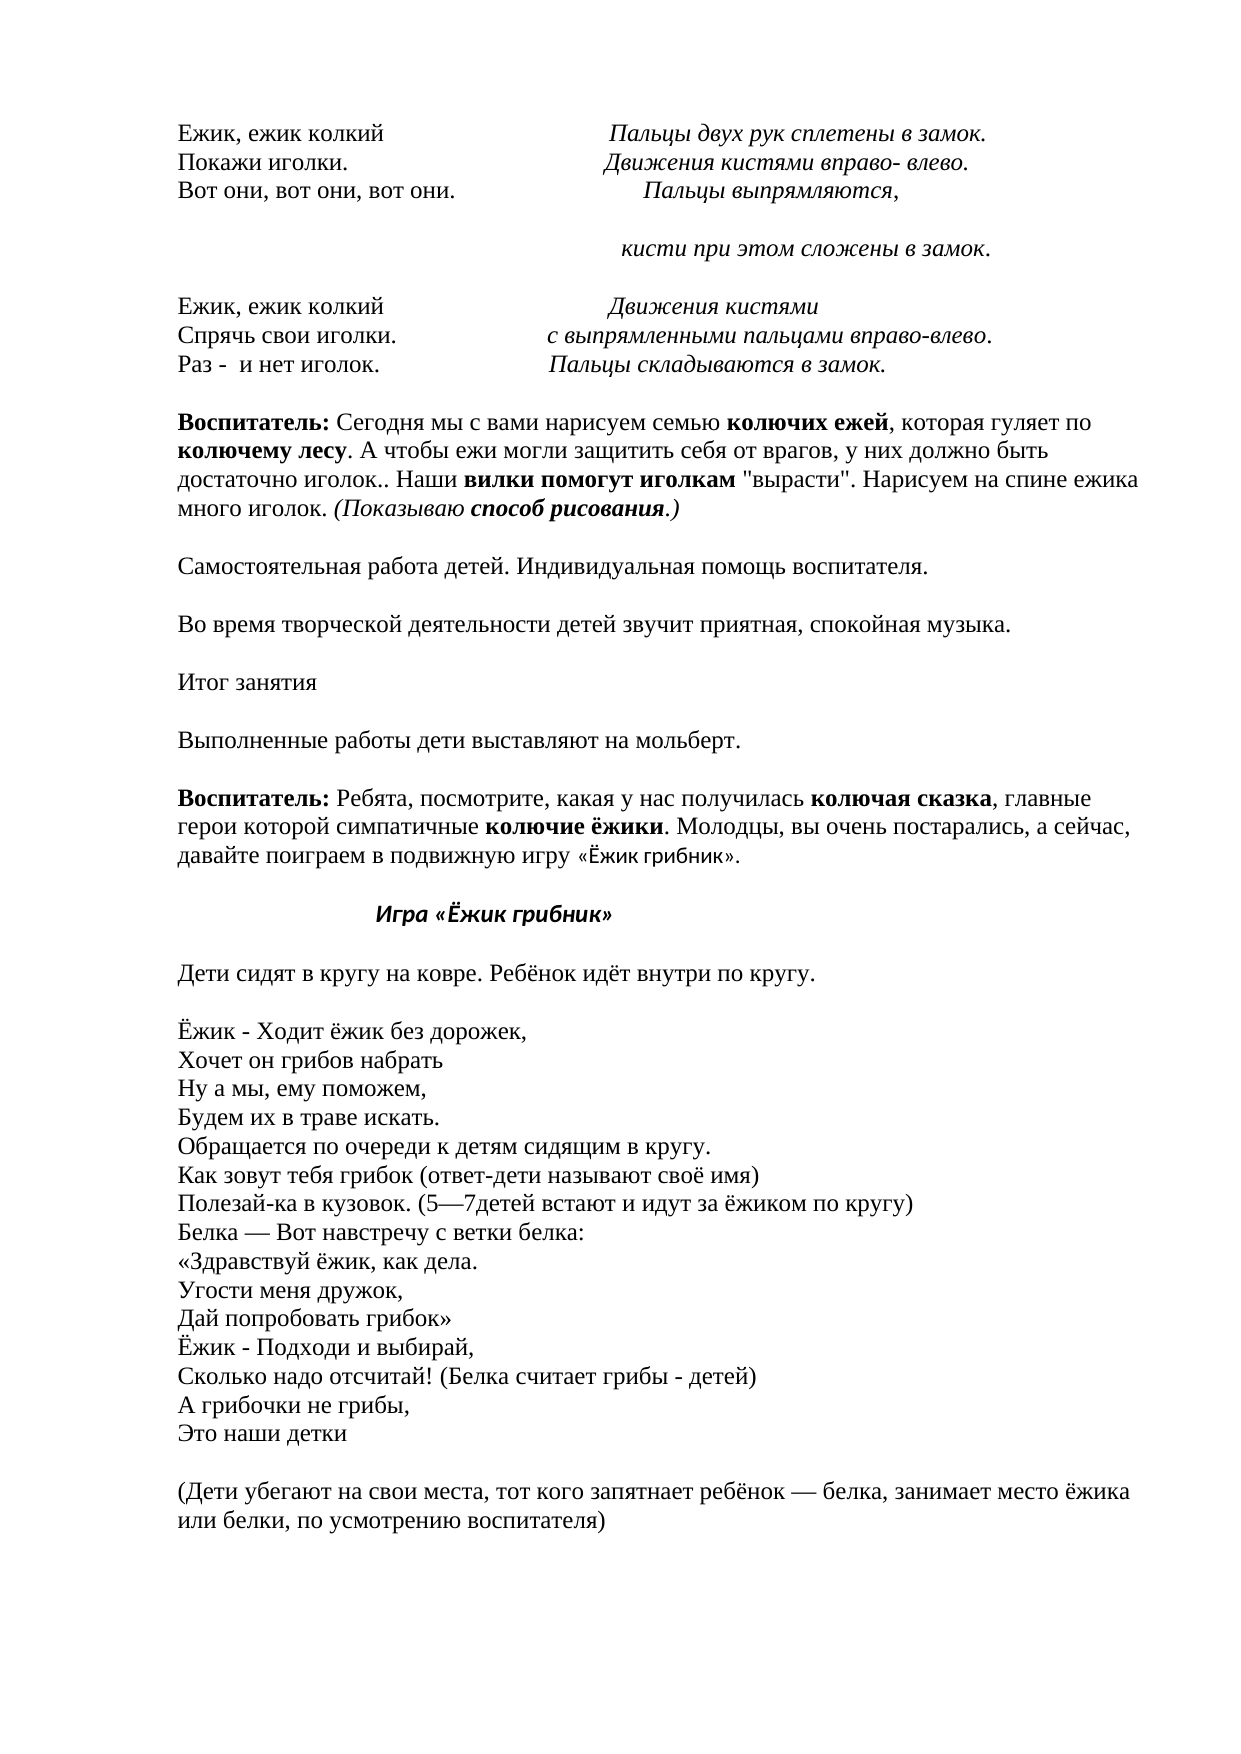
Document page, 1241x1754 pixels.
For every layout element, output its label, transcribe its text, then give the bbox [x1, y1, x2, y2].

text Ёжик - Ходит ёжик без дорожек, Хочет он грибов набрать Ну а мы, ему поможем, Будем их в траве искать. Обращается по очереди к детям сидящим в кругу. Как зовут тебя грибок (ответ-дети называют своё имя) Полезай-ка в кузовок. (5—7детей встают и идут за ёжиком по кругу) Белка — Вот навстречу с ветки белка: «Здравствуй ёжик, как дела. Угости меня дружок, Дай попробовать грибок» Ёжик - Подходи и выбирай, Сколько надо отсчитай! (Белка считает грибы - детей) А грибочки не грибы, Это наши детки [177, 1016, 1152, 1447]
text Воспитатель: Сегодня мы с вами нарисуем семью колючих ежей, которая гуляет по колючему лесу. А чтобы ежи могли защитить себя от врагов, у них должно быть достаточно иголок.. Наши вилки помогут иголкам "вырасти". Нарисуем на спине ежика много иголок. (Показываю способ рисования.) [177, 407, 1152, 522]
text Итог занятия [177, 667, 1152, 696]
text Игра «Ёжик грибник» [177, 898, 1152, 929]
text Ежик, ежик колкий Движения кистями Спрячь свои иголки. с выпрямленными пальцами вправо-влево. Раз - и нет иголок. Пальцы складываются в замок. [177, 291, 1152, 378]
text Ежик, ежик колкий Пальцы двух рук сплетены в замок. Покажи иголки. Движения кистями вправо- влево. Вот они, вот они, вот они. Пальцы выпрямляются, [177, 118, 1152, 204]
text Самостоятельная работа детей. Индивидуальная помощь воспитателя. [177, 551, 1152, 580]
text Выполненные работы дети выставляют на мольберт. [177, 725, 1152, 753]
text Воспитатель: Ребята, посмотрите, какая у нас получилась колючая сказка, главные герои которой симпатичные колючие ёжики. Молодцы, вы очень постарались, а сейчас, давайте поиграем в подвижную игру «Ёжик грибник». [177, 783, 1152, 869]
text кисти при этом сложены в замок. [177, 233, 1152, 262]
text (Дети убегают на свои места, тот кого запятнает ребёнок — белка, занимает место ёжика или белки, по усмотрению воспитателя) [177, 1476, 1152, 1534]
text Дети сидят в кругу на ковре. Ребёнок идёт внутри по кругу. [177, 958, 1152, 987]
text Во время творческой деятельности детей звучит приятная, спокойная музыка. [177, 609, 1152, 638]
